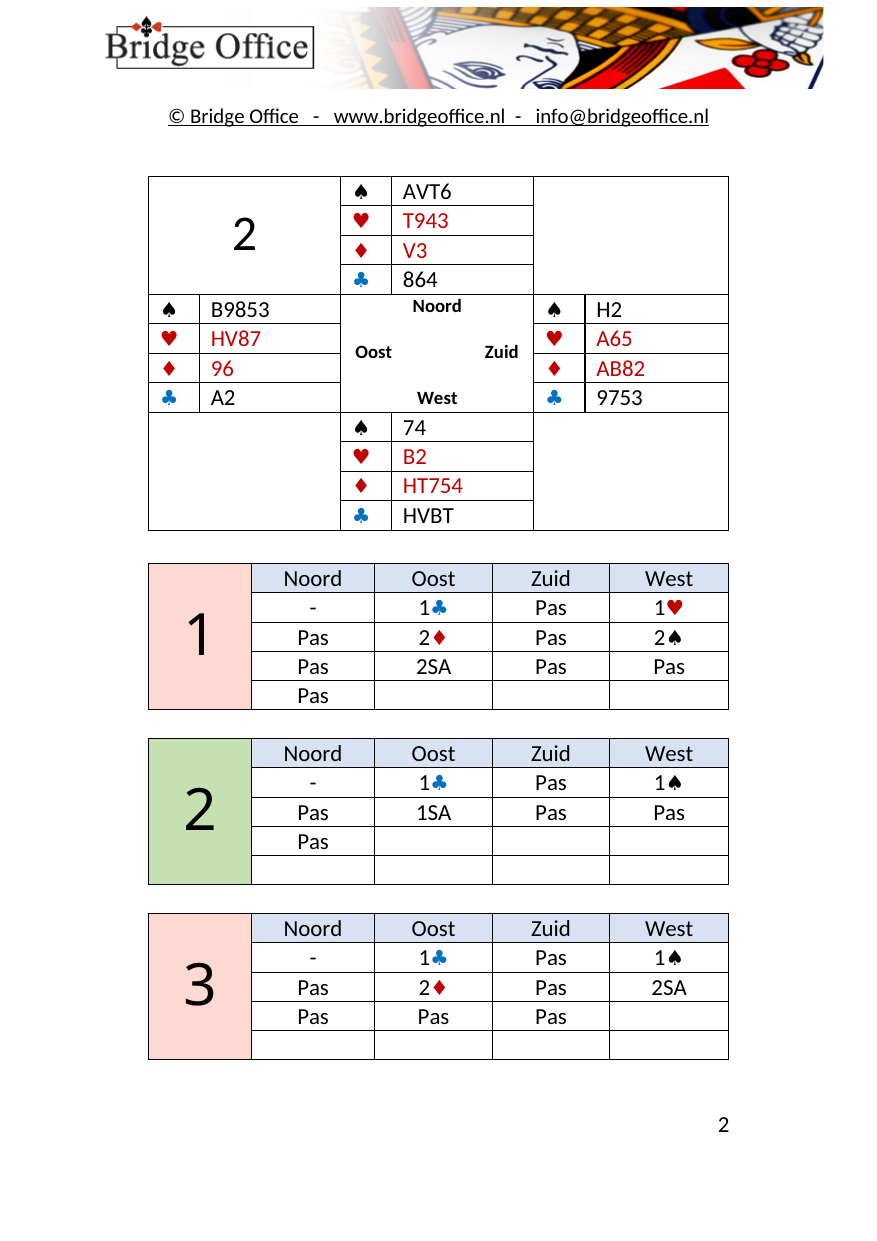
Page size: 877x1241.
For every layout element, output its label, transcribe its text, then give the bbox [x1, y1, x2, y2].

table_cell A2 [200, 383, 340, 412]
table_cell HV87 [200, 324, 340, 353]
table_header Noord [252, 739, 374, 767]
table_cell Pas [610, 652, 728, 680]
table_cell [341, 413, 391, 441]
table_cell [534, 354, 584, 382]
table_header 2 [149, 177, 340, 294]
table_header Oost [375, 739, 492, 767]
table_cell [534, 383, 584, 412]
table_cell [341, 236, 391, 264]
table_cell [610, 827, 728, 855]
table_cell 2 [149, 767, 251, 855]
table_cell [149, 383, 199, 412]
table_header Zuid [493, 564, 609, 592]
table_cell Pas [252, 827, 374, 855]
table_cell Pas [252, 1002, 374, 1030]
table_cell B9853 [200, 295, 340, 323]
table_cell [149, 295, 199, 323]
table_header Noord [252, 914, 374, 942]
table_cell [149, 855, 251, 884]
table_header Oost [375, 564, 492, 592]
table_cell Pas [493, 798, 609, 826]
table_cell [375, 1031, 492, 1059]
table_cell - [252, 943, 374, 972]
table_cell 3 [149, 942, 251, 1030]
table_cell [375, 827, 492, 855]
table_header Noord [252, 564, 374, 592]
table_cell Pas [252, 652, 374, 680]
table_cell Pas [252, 798, 374, 826]
table_cell 1♣ [375, 593, 492, 622]
table_cell 2♠ [610, 623, 728, 651]
table_cell [149, 413, 340, 529]
table_cell 2♦ [375, 623, 492, 651]
table_cell Pas [252, 623, 374, 651]
table_cell [375, 856, 492, 884]
table_cell [341, 501, 391, 529]
table_cell Pas [610, 798, 728, 826]
table_cell [341, 472, 391, 500]
table_header [341, 177, 391, 205]
table_cell [534, 413, 728, 529]
table_cell 74 [392, 413, 533, 441]
table_cell [341, 265, 391, 294]
table_cell [610, 681, 728, 709]
table_cell Noord Oost Zuid West [341, 295, 533, 412]
table_cell [341, 206, 391, 235]
table_cell HT754 [392, 472, 533, 500]
table_cell HVBT [392, 501, 533, 529]
table_cell [341, 442, 391, 471]
table_cell [149, 354, 199, 382]
table_cell - [252, 593, 374, 622]
table_cell [375, 681, 492, 709]
table_header AVT6 [392, 177, 533, 205]
table_header Zuid [493, 914, 609, 942]
table_header West [610, 739, 728, 767]
table_cell 1♣ [375, 943, 492, 972]
table_cell 2SA [375, 652, 492, 680]
table_cell [493, 827, 609, 855]
table_cell [493, 681, 609, 709]
table_cell [252, 856, 374, 884]
table_cell A65 [586, 324, 728, 353]
table_cell - [252, 768, 374, 797]
table_cell [610, 1031, 728, 1059]
table_cell [610, 1002, 728, 1030]
table_cell Pas [493, 652, 609, 680]
table_cell 9753 [586, 383, 728, 412]
table_cell 2♦ [375, 973, 492, 1001]
table_cell [534, 324, 584, 353]
table_cell 1♣ [375, 768, 492, 797]
table_header Oost [375, 914, 492, 942]
table_cell [149, 324, 199, 353]
table_cell Pas [493, 768, 609, 797]
table_cell [493, 1031, 609, 1059]
table_cell Pas [252, 681, 374, 709]
table_header [534, 177, 728, 294]
table_cell Pas [493, 1002, 609, 1030]
table_header [149, 914, 251, 942]
table_cell [252, 1031, 374, 1059]
table_cell 1SA [375, 798, 492, 826]
table_cell T943 [392, 206, 533, 235]
table_cell AB82 [586, 354, 728, 382]
table_cell H2 [586, 295, 728, 323]
table_cell 2SA [610, 973, 728, 1001]
table_cell [610, 856, 728, 884]
table_cell Pas [493, 943, 609, 972]
table_cell 96 [200, 354, 340, 382]
table_cell B2 [392, 442, 533, 471]
table_cell Pas [493, 973, 609, 1001]
table_cell 1 [149, 592, 251, 680]
table_cell [534, 295, 584, 323]
table_cell 864 [392, 265, 533, 294]
picture [78, 7, 824, 89]
table_cell 1♠ [610, 943, 728, 972]
table_header Zuid [493, 739, 609, 767]
table_cell Pas [375, 1002, 492, 1030]
table_cell Pas [493, 623, 609, 651]
table_cell 1♠ [610, 768, 728, 797]
table_cell 1♥ [610, 593, 728, 622]
table_header West [610, 564, 728, 592]
table_cell Pas [493, 593, 609, 622]
table_cell V3 [392, 236, 533, 264]
table_header [149, 564, 251, 592]
table_cell [493, 856, 609, 884]
table_header West [610, 914, 728, 942]
table_cell [149, 680, 251, 709]
table_cell Pas [252, 973, 374, 1001]
table_header [149, 739, 251, 767]
table_cell [149, 1030, 251, 1059]
